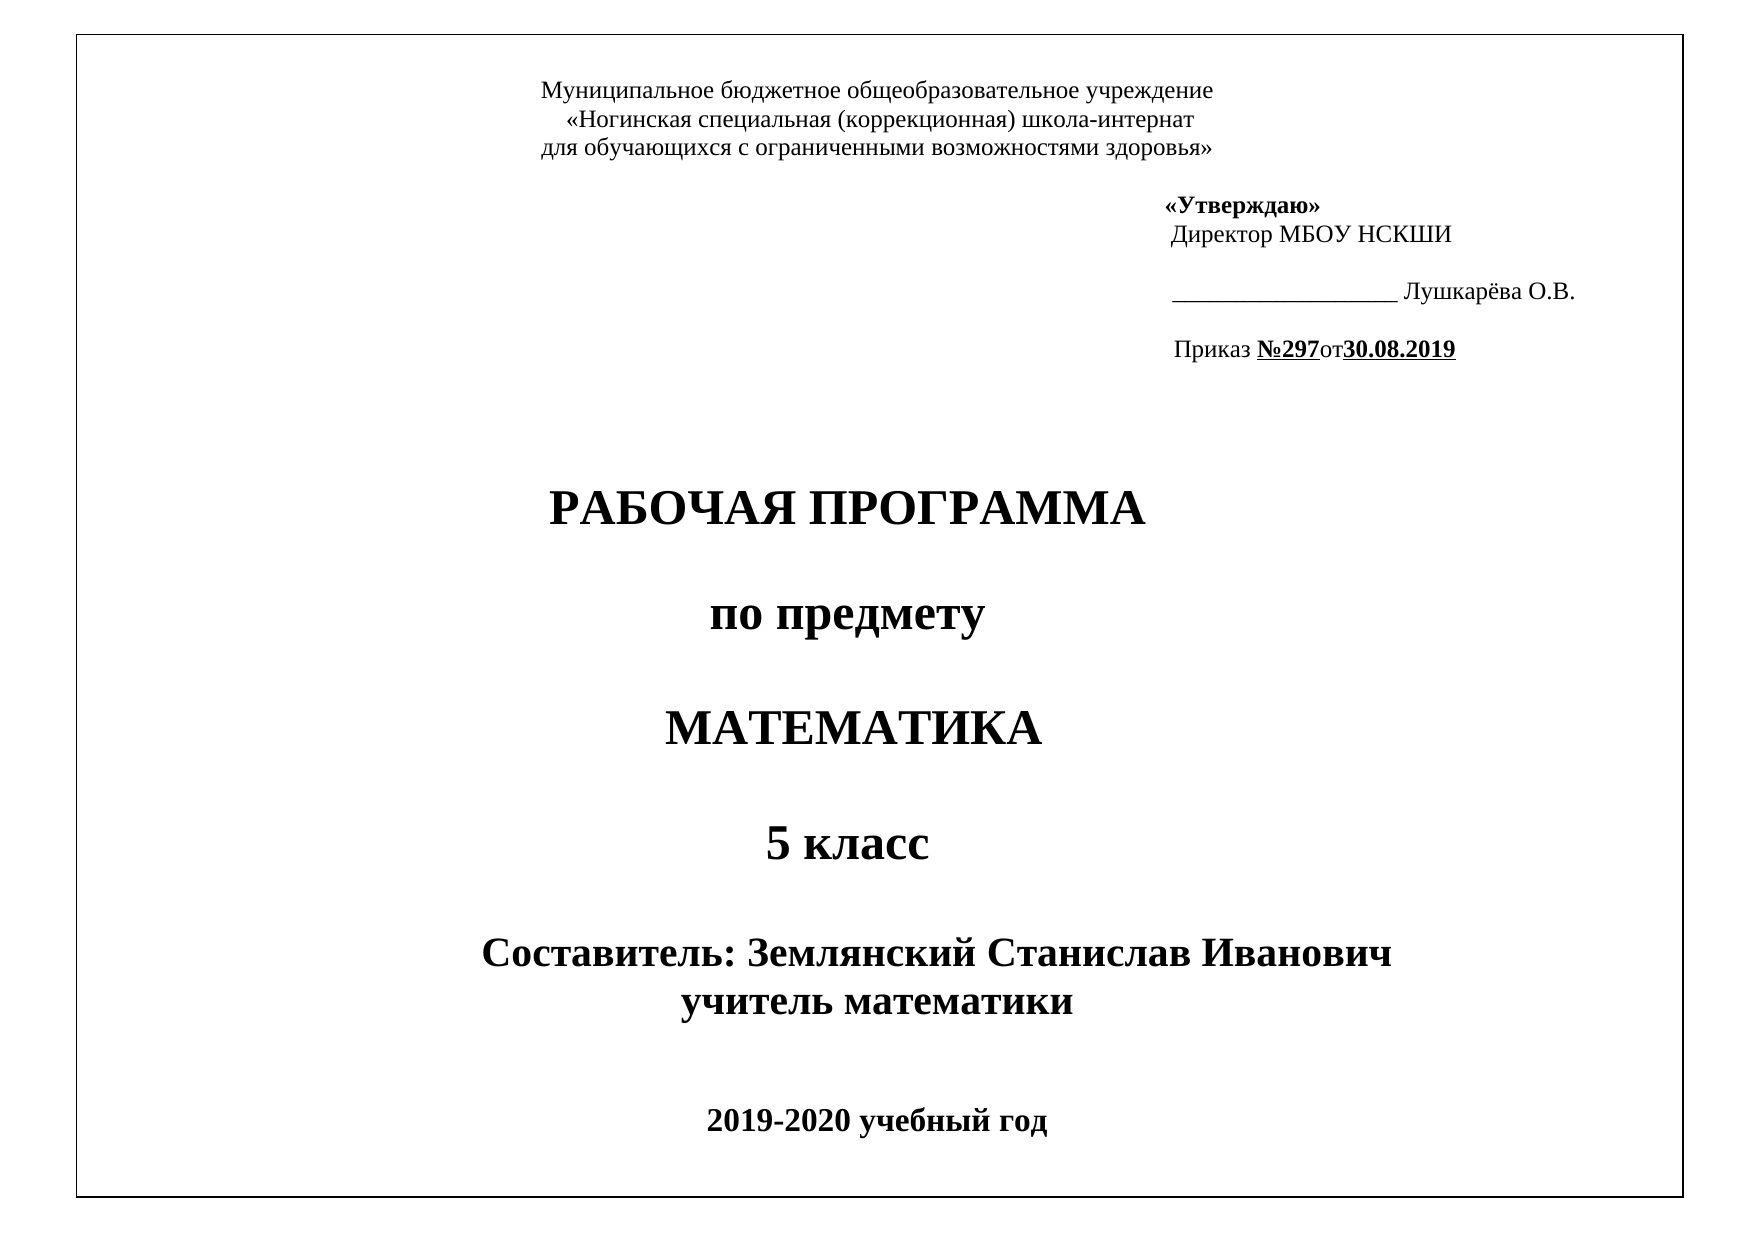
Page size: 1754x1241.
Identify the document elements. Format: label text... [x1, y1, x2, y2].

text РАБОЧАЯ ПРОГРАММА [16, 477, 1679, 535]
text __________________ Лушкарёва О.В. [75, 276, 1679, 305]
text учитель математики [75, 976, 1679, 1024]
text по предмету [16, 583, 1679, 640]
text Составитель: Землянский Станислав Иванович [75, 928, 1679, 976]
text Директор МБОУ НСКШИ [75, 219, 1679, 247]
text Приказ №297от30.08.2019 [75, 334, 1679, 362]
text 2019-2020 учебный год [75, 1100, 1679, 1139]
text 5 класс [16, 813, 1679, 870]
text «Утверждаю» [75, 190, 1679, 219]
text Муниципальное бюджетное общеобразовательное учреждение [75, 75, 1679, 104]
text «Ногинская специальная (коррекционная) школа-интернат [75, 104, 1679, 132]
text МАТЕМАТИКА [16, 698, 1679, 755]
text для обучающихся с ограниченными возможностями здоровья» [75, 132, 1679, 161]
